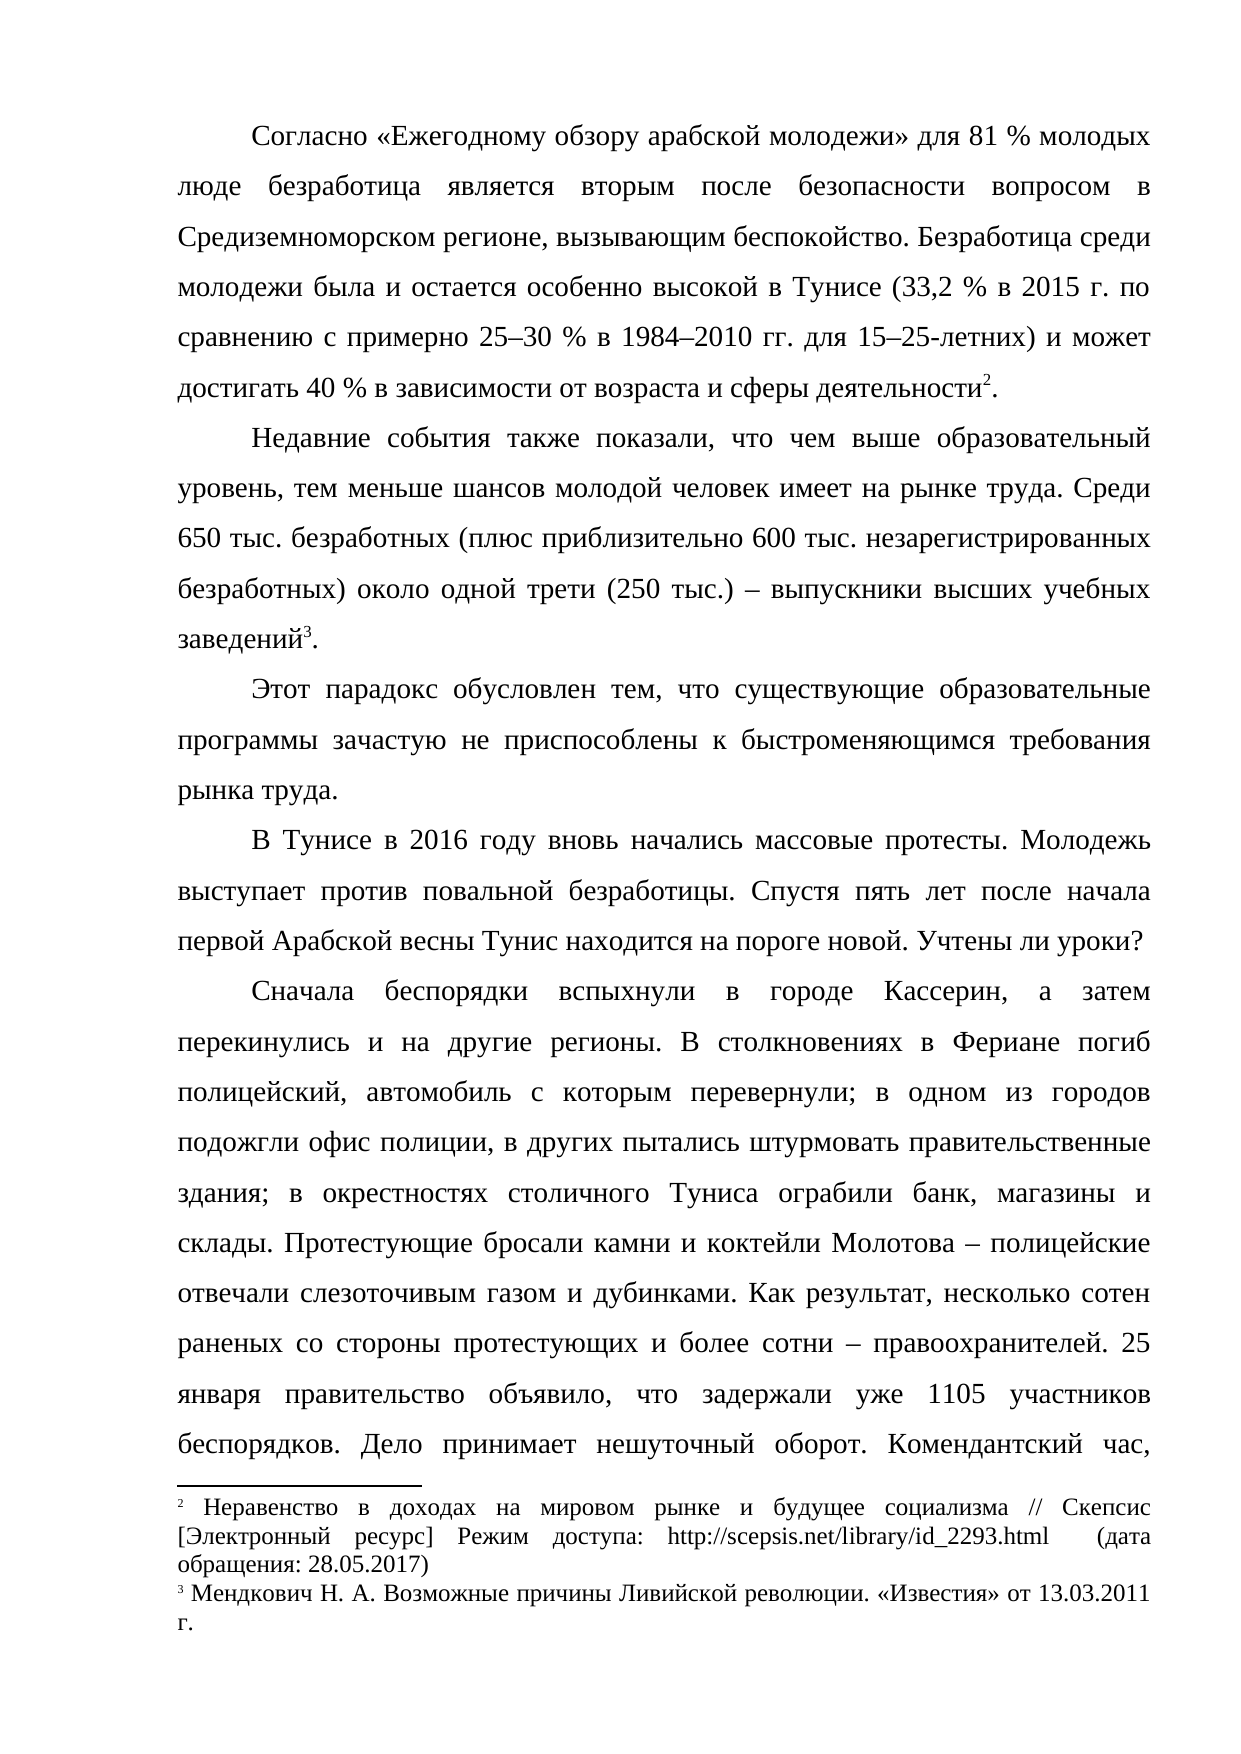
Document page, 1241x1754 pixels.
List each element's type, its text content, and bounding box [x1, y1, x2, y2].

text Недавние события также показали, что чем выше образовательный уровень, тем меньше шансов молодой человек имеет на рынке труда. Среди 650 тыс. безработных (плюс приблизительно 600 тыс. незарегистрированных безработных) около одной трети (250 тыс.) – выпускники высших учебных заведений. [177, 420, 1152, 655]
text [177, 973, 1152, 1460]
text В Тунисе в 2016 году вновь начались массовые протесты. Молодежь выступает против повальной безработицы. Спустя пять лет после начала первой Арабской весны Тунис находится на пороге новой. Учтены ли уроки? [177, 822, 1152, 957]
text Согласно «Ежегодному обзору арабской молодежи» для 81 % молодых люде безработица является вторым после безопасности вопросом в Средиземноморском регионе, вызывающим беспокойство. Безработица среди молодежи была и остается особенно высокой в Тунисе (33,2 % в 2015 г. по сравнению с примерно 25–30 % в 1984–2010 гг. для 15–25-летних) и может достигать 40 % в зависимости от возраста и сферы деятельности. [177, 118, 1152, 403]
text Этот парадокс обусловлен тем, что существующие образовательные программы зачастую не приспособлены к быстроменяющимся требования рынка труда. [177, 672, 1152, 806]
